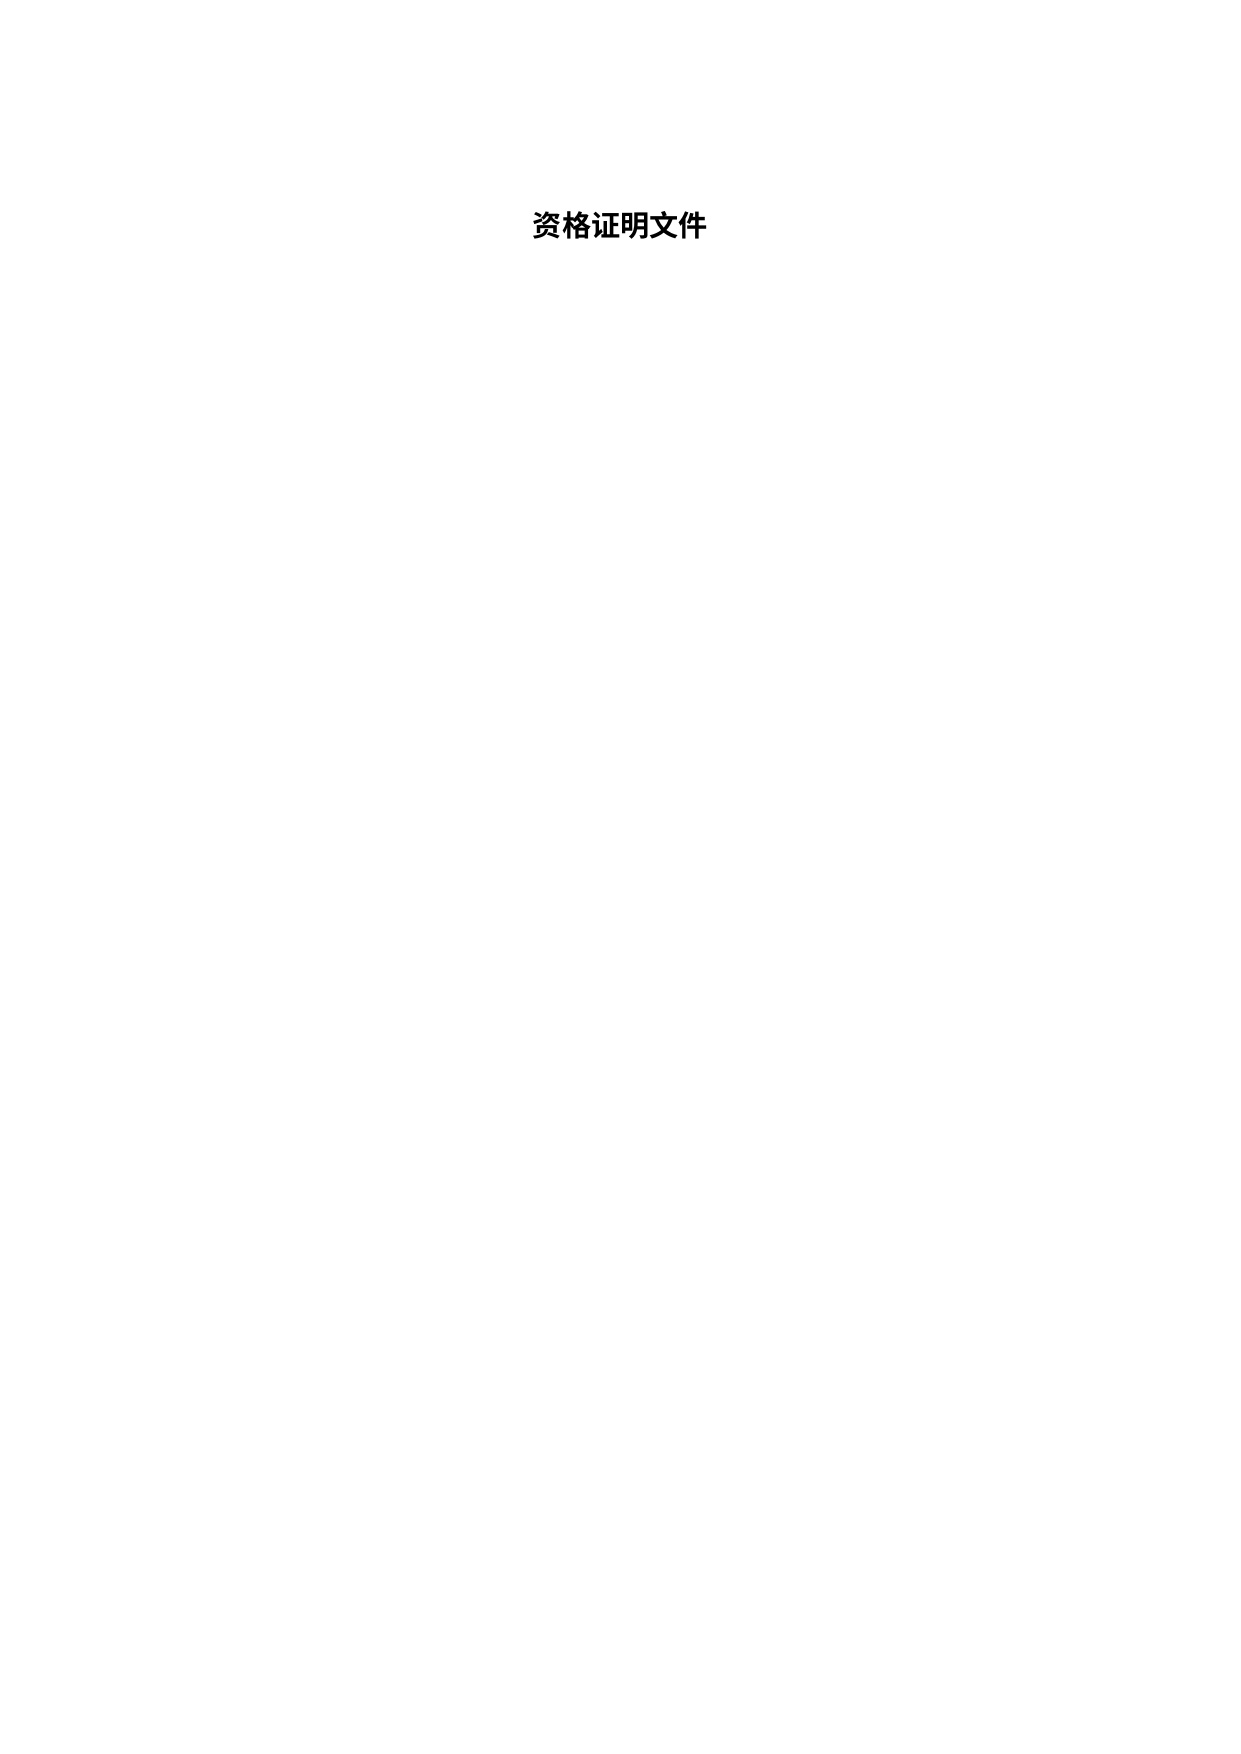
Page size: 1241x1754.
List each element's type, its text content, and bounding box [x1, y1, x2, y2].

subtitle 资格证明文件 [187, 191, 1053, 256]
